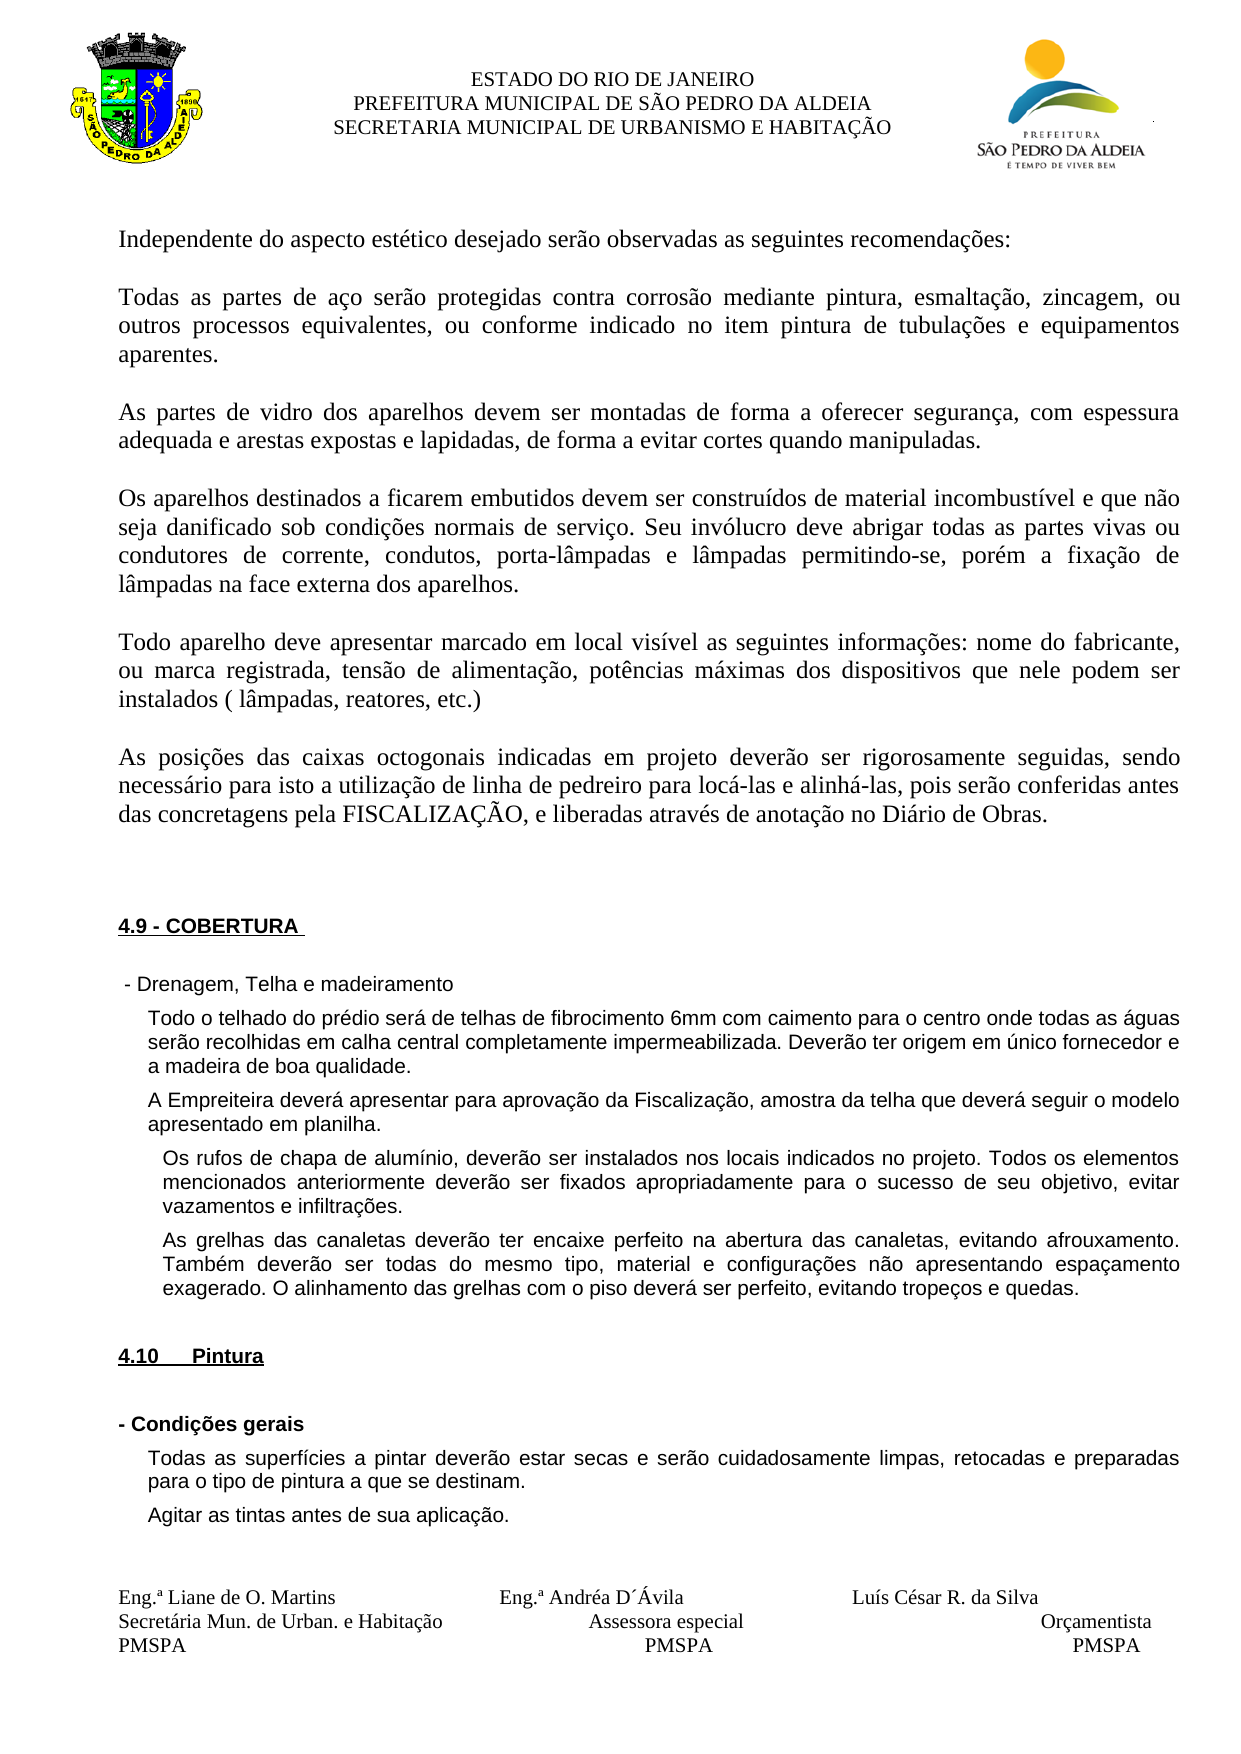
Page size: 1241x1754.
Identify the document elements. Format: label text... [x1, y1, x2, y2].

picture [972, 31, 1164, 171]
text Todas as partes de aço serão protegidas contra corrosão mediante pintura, esmaltação, zincagem, ou outros processos equivalentes, ou conforme indicado no item pintura de tubulações e equipamentos aparentes. [118, 282, 1181, 368]
picture [63, 28, 206, 165]
text Os aparelhos destinados a ficarem embutidos devem ser construídos de material incombustível e que não seja danificado sob condições normais de serviço. Seu invólucro deve abrigar todas as partes vivas ou condutores de corrente, condutos, porta-lâmpadas e lâmpadas permitindo-se, porém a fixação de lâmpadas na face externa dos aparelhos. [118, 483, 1181, 598]
text A Empreiteira deverá apresentar para aprovação da Fiscalização, amostra da telha que deverá seguir o modelo apresentado em planilha. [148, 1088, 1181, 1136]
text As partes de vidro dos aparelhos devem ser montadas de forma a oferecer segurança, com espessura adequada e arestas expostas e lapidadas, de forma a evitar cortes quando manipuladas. [118, 397, 1181, 454]
text Independente do aspecto estético desejado serão observadas as seguintes recomendações: [118, 224, 1181, 253]
text 4.9 - COBERTURA [118, 914, 1181, 938]
list - Condições gerais [118, 1411, 1181, 1435]
text Todas as superfícies a pintar deverão estar secas e serão cuidadosamente limpas, retocadas e preparadas para o tipo de pintura a que se destinam. [148, 1445, 1181, 1493]
text Todo aparelho deve apresentar marcado em local visível as seguintes informações: nome do fabricante, ou marca registrada, tensão de alimentação, potências máximas dos dispositivos que nele podem ser instalados ( lâmpadas, reatores, etc.) [118, 627, 1181, 713]
text Todo o telhado do prédio será de telhas de fibrocimento 6mm com caimento para o centro onde todas as águas serão recolhidas em calha central completamente impermeabilizada. Deverão ter origem em único fornecedor e a madeira de boa qualidade. [148, 1006, 1181, 1078]
text Agitar as tintas antes de sua aplicação. [148, 1503, 1181, 1527]
text As posições das caixas octogonais indicadas em projeto deverão ser rigorosamente seguidas, sendo necessário para isto a utilização de linha de pedreiro para locá-las e alinhá-las, pois serão conferidas antes das concretagens pela FISCALIZAÇÃO, e liberadas através de anotação no Diário de Obras. [118, 742, 1181, 828]
text Os rufos de chapa de alumínio, deverão ser instalados nos locais indicados no projeto. Todos os elementos mencionados anteriormente deverão ser fixados apropriadamente para o sucesso de seu objetivo, evitar vazamentos e infiltrações. [162, 1146, 1181, 1218]
list 4.10 Pintura [118, 1343, 1181, 1367]
list - Drenagem, Telha e madeiramento [118, 972, 1181, 996]
text As grelhas das canaletas deverão ter encaixe perfeito na abertura das canaletas, evitando afrouxamento. Também deverão ser todas do mesmo tipo, material e configurações não apresentando espaçamento exagerado. O alinhamento das grelhas com o piso deverá ser perfeito, evitando tropeços e quedas. [162, 1228, 1181, 1299]
